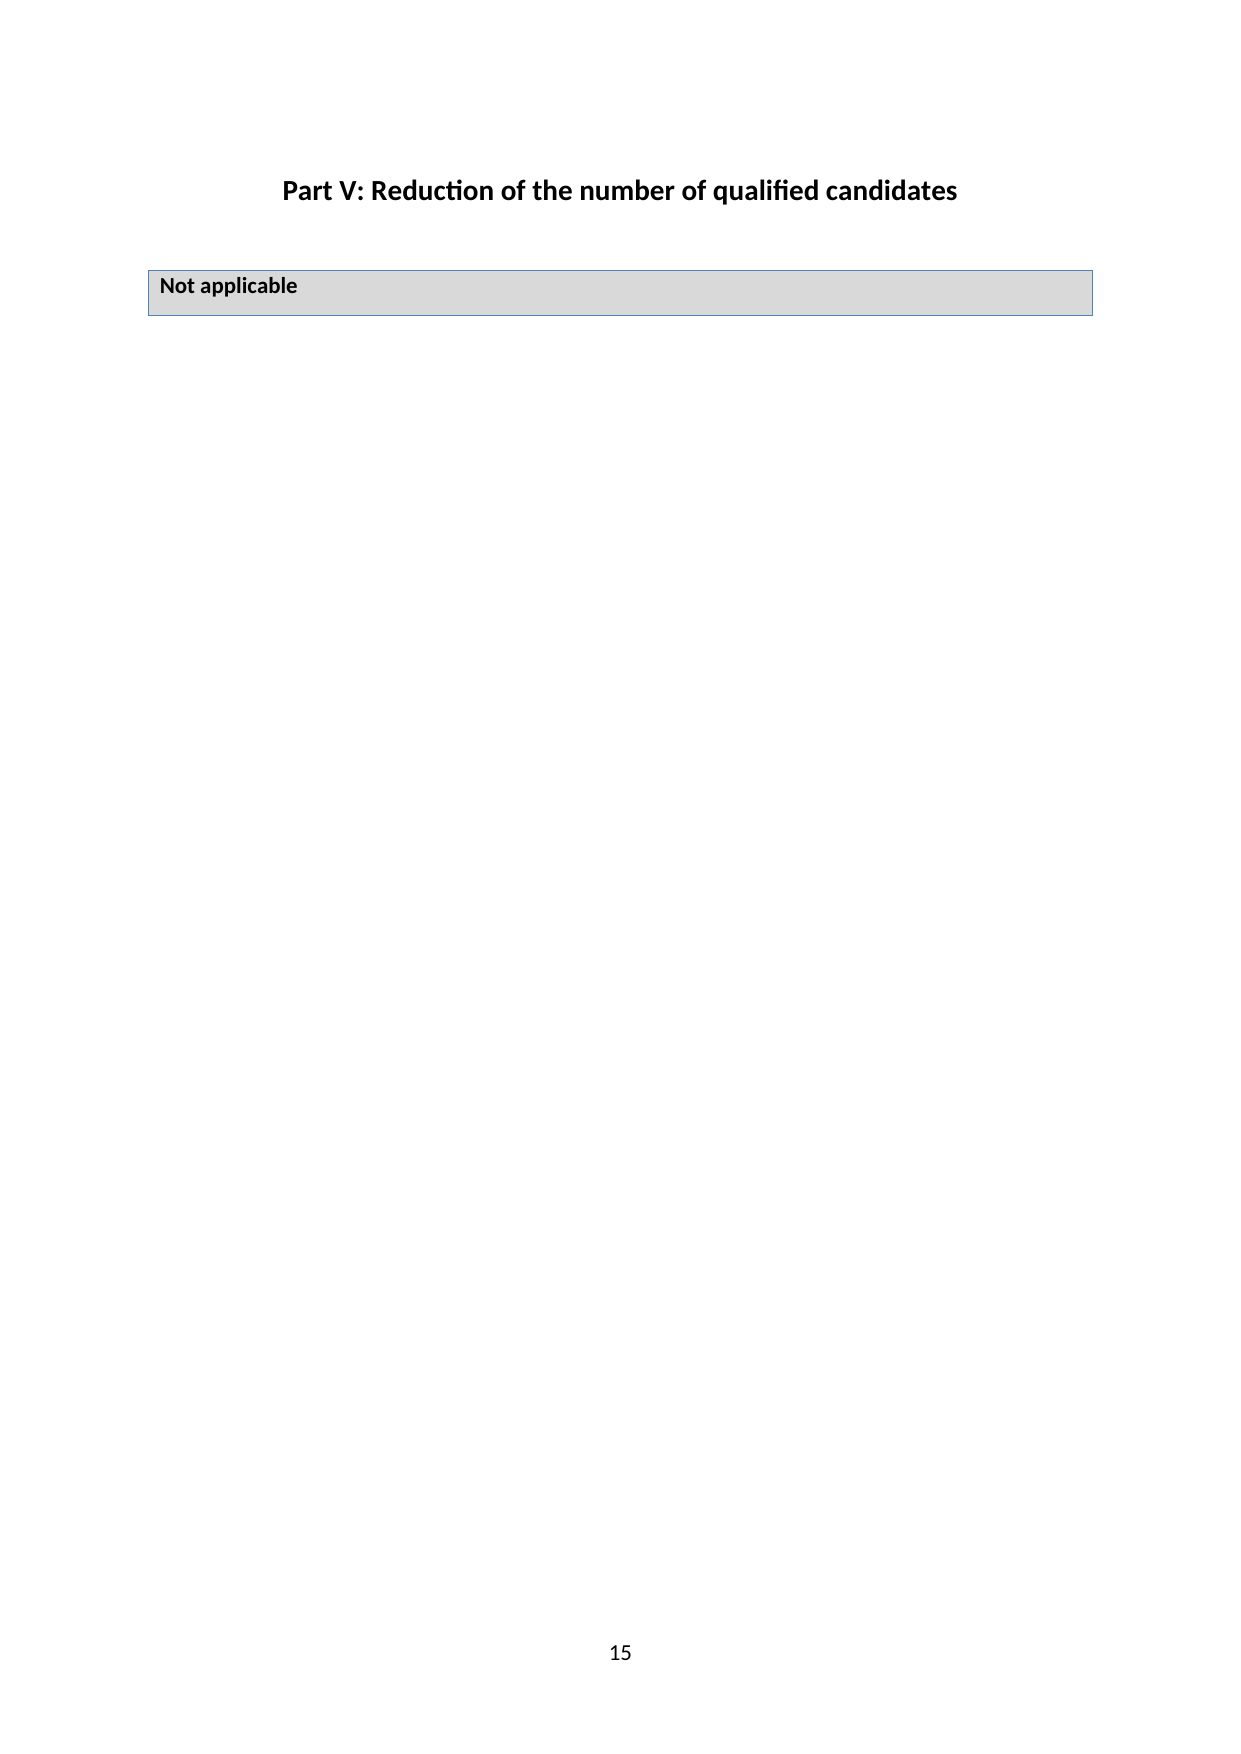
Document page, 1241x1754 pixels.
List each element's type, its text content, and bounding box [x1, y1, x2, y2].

table_header Not applicable [149, 271, 1092, 315]
text Part V: Reduction of the number of qualified candidates [148, 172, 1092, 207]
